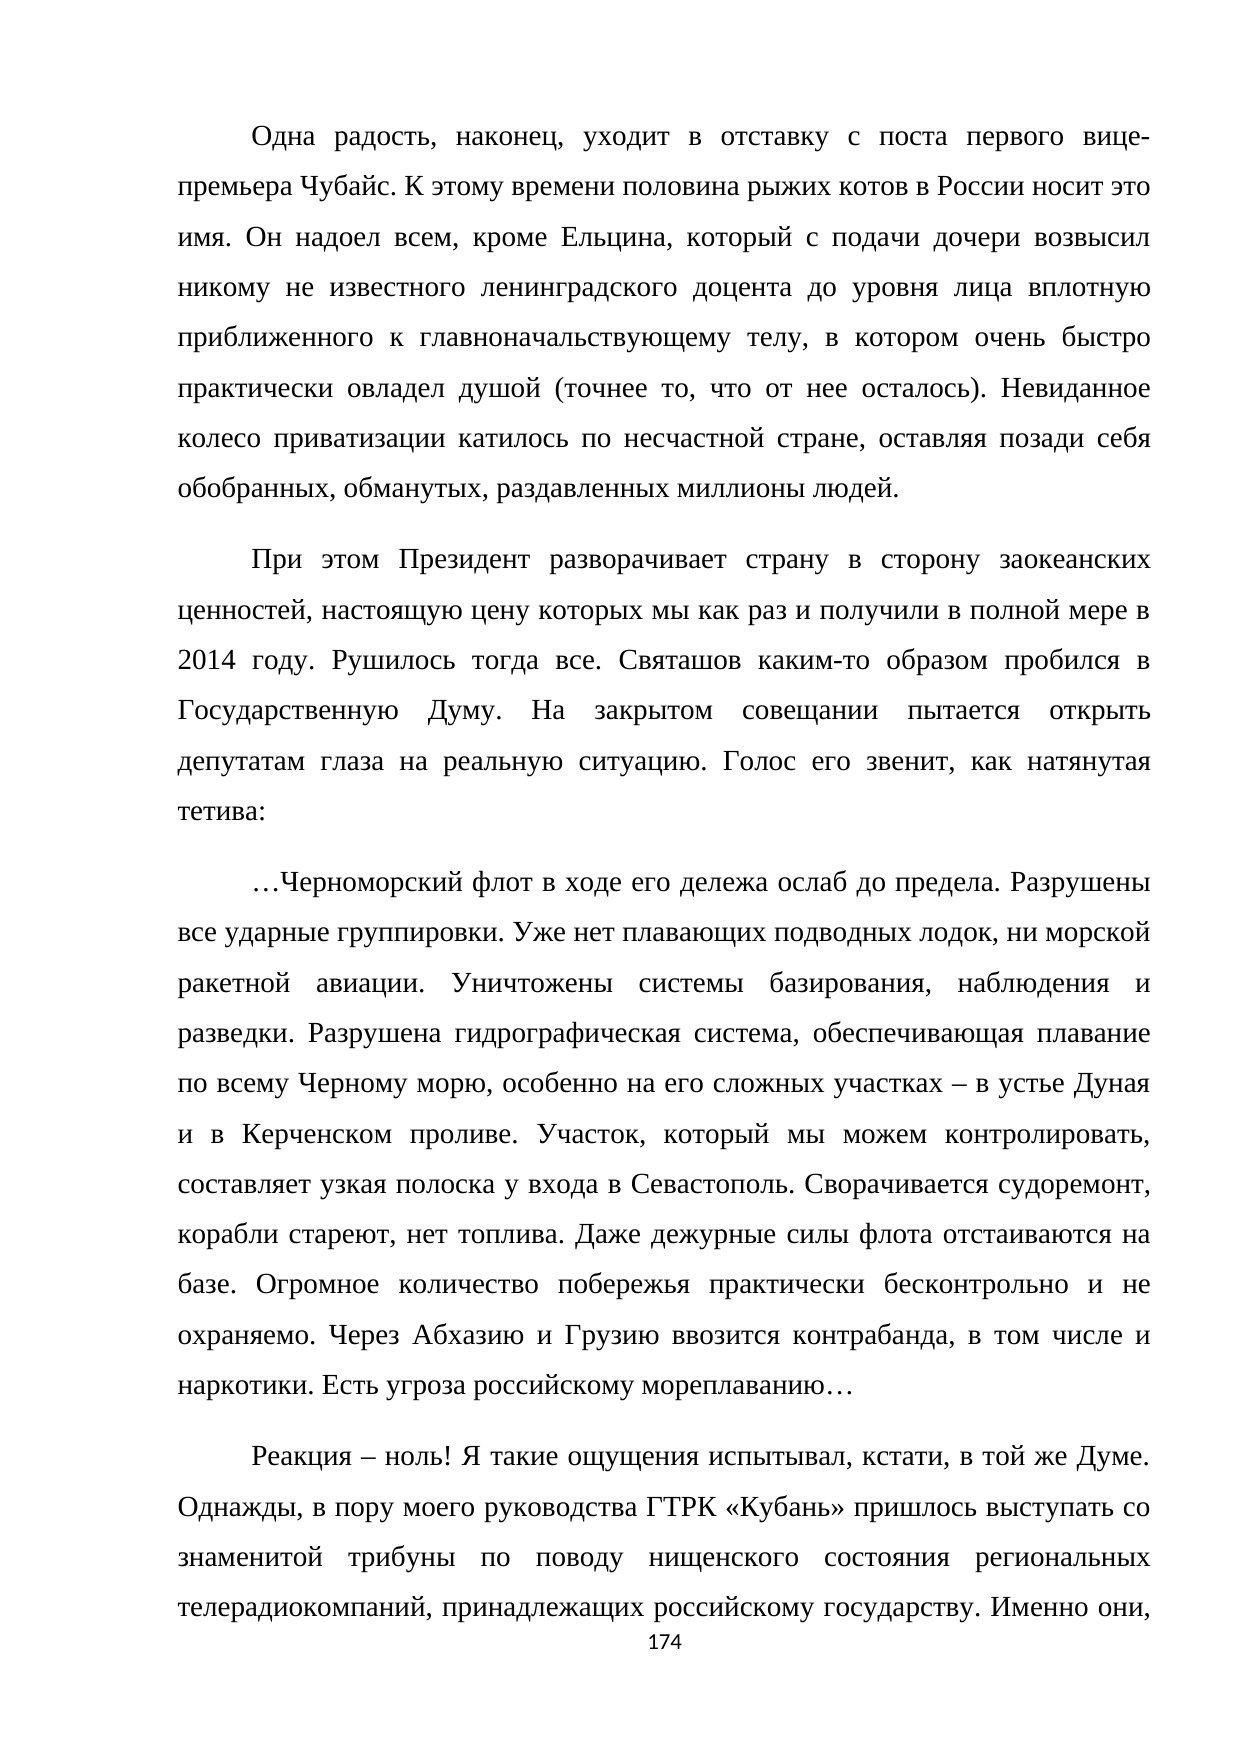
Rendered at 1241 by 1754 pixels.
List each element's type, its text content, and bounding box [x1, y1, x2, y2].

text Одна радость, наконец, уходит в отставку с поста первого вице-премьера Чубайс. К этому времени половина рыжих котов в России носит это имя. Он надоел всем, кроме Ельцина, который с подачи дочери возвысил никому не известного ленинградского доцента до уровня лица вплотную приближенного к главноначальствующему телу, в котором очень быстро практически овладел душой (точнее то, что от нее осталось). Невиданное колесо приватизации катилось по несчастной стране, оставляя позади себя обобранных, обманутых, раздавленных миллионы людей. [177, 118, 1152, 504]
text …Черноморский флот в ходе его дележа ослаб до предела. Разрушены все ударные группировки. Уже нет плавающих подводных лодок, ни морской ракетной авиации. Уничтожены системы базирования, наблюдения и разведки. Разрушена гидрографическая система, обеспечивающая плавание по всему Черному морю, особенно на его сложных участках – в устье Дуная и в Керченском проливе. Участок, который мы можем контролировать, составляет узкая полоска у входа в Севастополь. Сворачивается судоремонт, корабли стареют, нет топлива. Даже дежурные силы флота отстаиваются на базе. Огромное количество побережья практически бесконтрольно и не охраняемо. Через Абхазию и Грузию ввозится контрабанда, в том числе и наркотики. Есть угроза российскому мореплаванию… [177, 864, 1152, 1401]
text При этом Президент разворачивает страну в сторону заокеанских ценностей, настоящую цену которых мы как раз и получили в полной мере в 2014 году. Рушилось тогда все. Святашов каким-то образом пробился в Государственную Думу. На закрытом совещании пытается открыть депутатам глаза на реальную ситуацию. Голос его звенит, как натянутая тетива: [177, 541, 1152, 827]
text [177, 1438, 1152, 1623]
